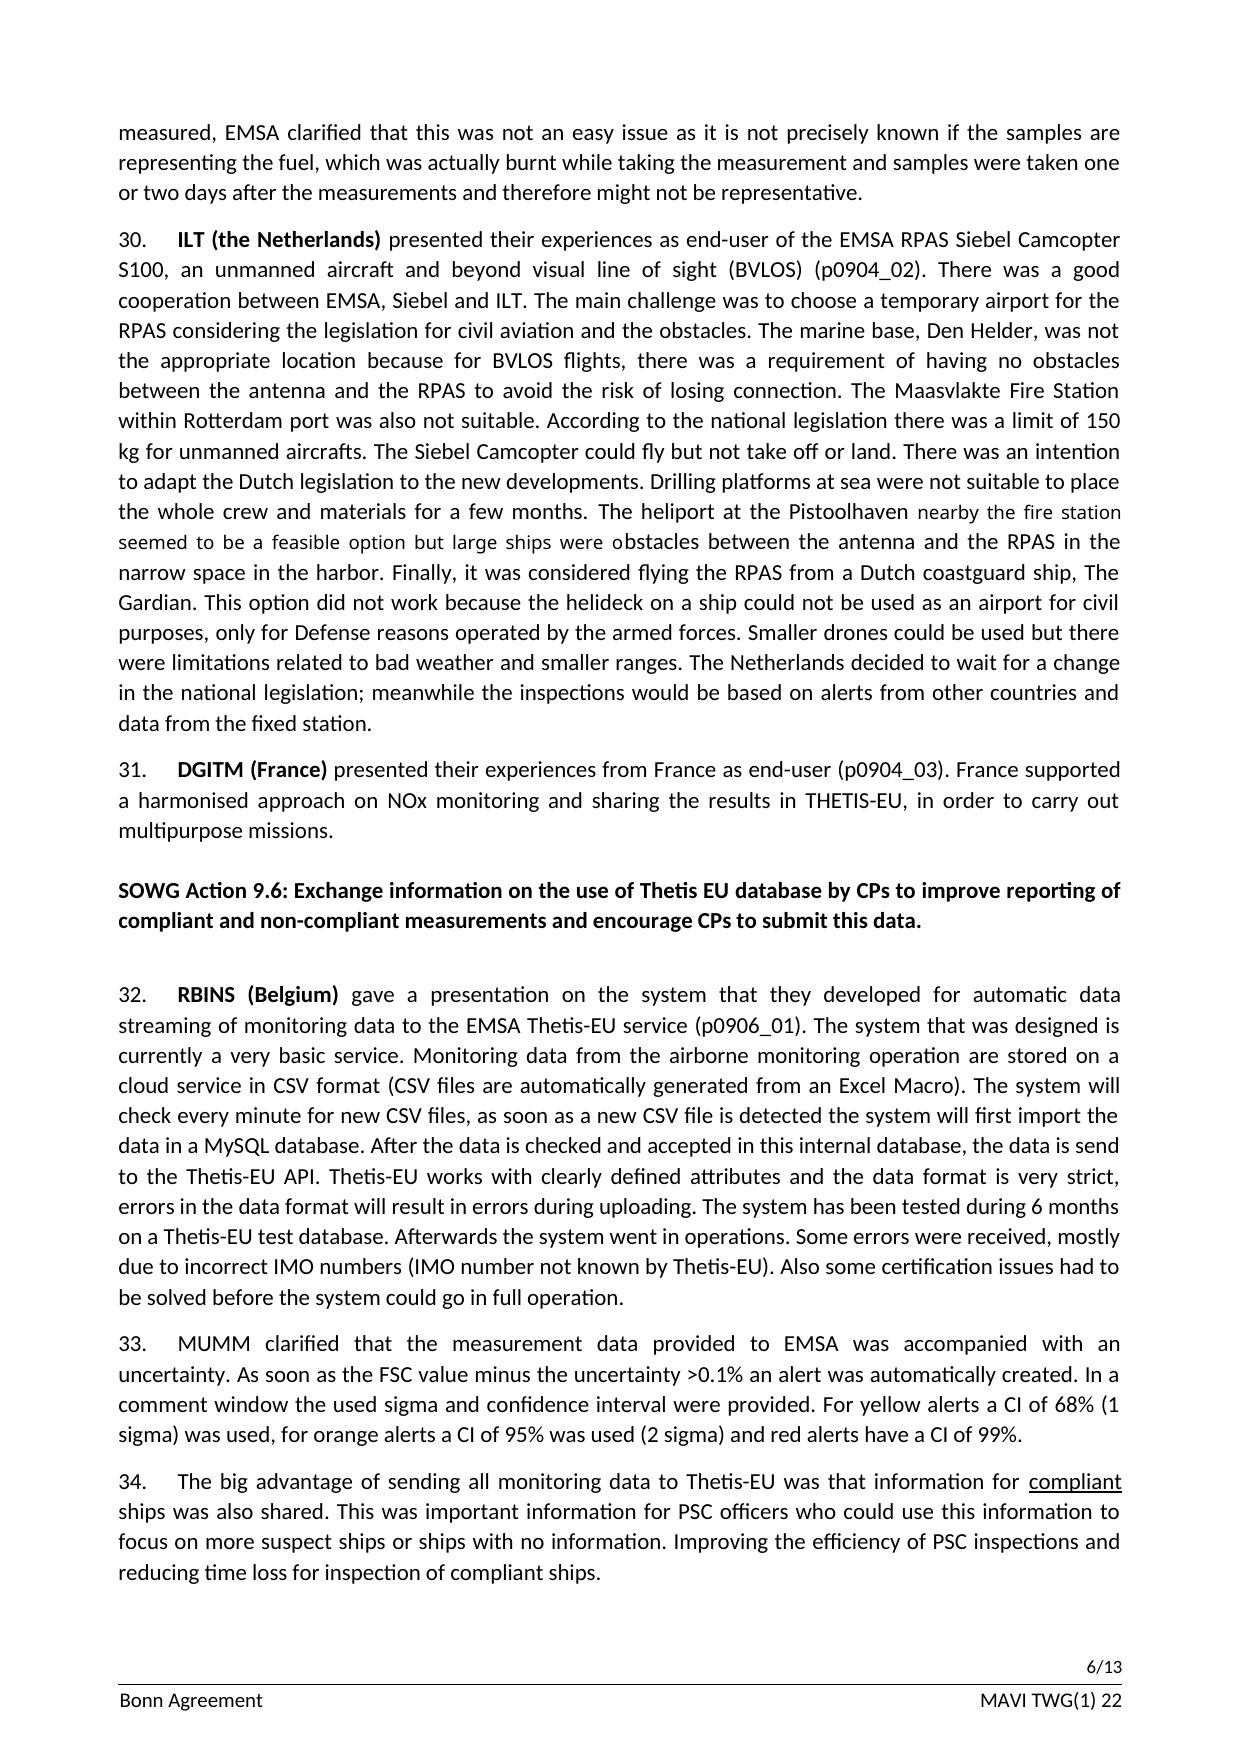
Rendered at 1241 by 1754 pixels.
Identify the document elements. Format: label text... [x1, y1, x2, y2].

list RBINS (Belgium) gave a presentation on the system that they developed for automatic data streaming of monitoring data to the EMSA Thetis-EU service (p0906_01). The system that was designed is currently a very basic service. Monitoring data from the airborne monitoring operation are stored on a cloud service in CSV format (CSV files are automatically generated from an Excel Macro). The system will check every minute for new CSV files, as soon as a new CSV file is detected the system will first import the data in a MySQL database. After the data is checked and accepted in this internal database, the data is send to the Thetis-EU API. Thetis-EU works with clearly defined attributes and the data format is very strict, errors in the data format will result in errors during uploading. The system has been tested during 6 months on a Thetis-EU test database. Afterwards the system went in operations. Some errors were received, mostly due to incorrect IMO numbers (IMO number not known by Thetis-EU). Also some certification issues had to be solved before the system could go in full operation. [118, 981, 1122, 1311]
list The big advantage of sending all monitoring data to Thetis-EU was that information for compliant ships was also shared. This was important information for PSC officers who could use this information to focus on more suspect ships or ships with no information. Improving the efficiency of PSC inspections and reducing time loss for inspection of compliant ships. [118, 1467, 1122, 1586]
list ILT (the Netherlands) presented their experiences as end-user of the EMSA RPAS Siebel Camcopter S100, an unmanned aircraft and beyond visual line of sight (BVLOS) (p0904_02). There was a good cooperation between EMSA, Siebel and ILT. The main challenge was to choose a temporary airport for the RPAS considering the legislation for civil aviation and the obstacles. The marine base, Den Helder, was not the appropriate location because for BVLOS flights, there was a requirement of having no obstacles between the antenna and the RPAS to avoid the risk of losing connection. The Maasvlakte Fire Station within Rotterdam port was also not suitable. According to the national legislation there was a limit of 150 kg for unmanned aircrafts. The Siebel Camcopter could fly but not take off or land. There was an intention to adapt the Dutch legislation to the new developments. Drilling platforms at sea were not suitable to place the whole crew and materials for a few months. The heliport at the Pistoolhaven nearby the fire station seemed to be a feasible option but large ships were obstacles between the antenna and the RPAS in the narrow space in the harbor. Finally, it was considered flying the RPAS from a Dutch coastguard ship, The Gardian. This option did not work because the helideck on a ship could not be used as an airport for civil purposes, only for Defense reasons operated by the armed forces. Smaller drones could be used but there were limitations related to bad weather and smaller ranges. The Netherlands decided to wait for a change in the national legislation; meanwhile the inspections would be based on alerts from other countries and data from the fixed station. [118, 225, 1122, 737]
list DGITM (France) presented their experiences from France as end-user (p0904_03). France supported a harmonised approach on NOx monitoring and sharing the results in THETIS-EU, in order to carry out multipurpose missions. [118, 756, 1122, 844]
list MUMM clarified that the measurement data provided to EMSA was accompanied with an uncertainty. As soon as the FSC value minus the uncertainty >0.1% an alert was automatically created. In a comment window the used sigma and confidence interval were provided. For yellow alerts a CI of 68% (1 sigma) was used, for orange alerts a CI of 95% was used (2 sigma) and red alerts have a CI of 99%. [118, 1329, 1122, 1448]
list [118, 118, 1122, 207]
text SOWG Action 9.6: Exchange information on the use of Thetis EU database by CPs to improve reporting of compliant and non-compliant measurements and encourage CPs to submit this data. [118, 875, 1122, 934]
